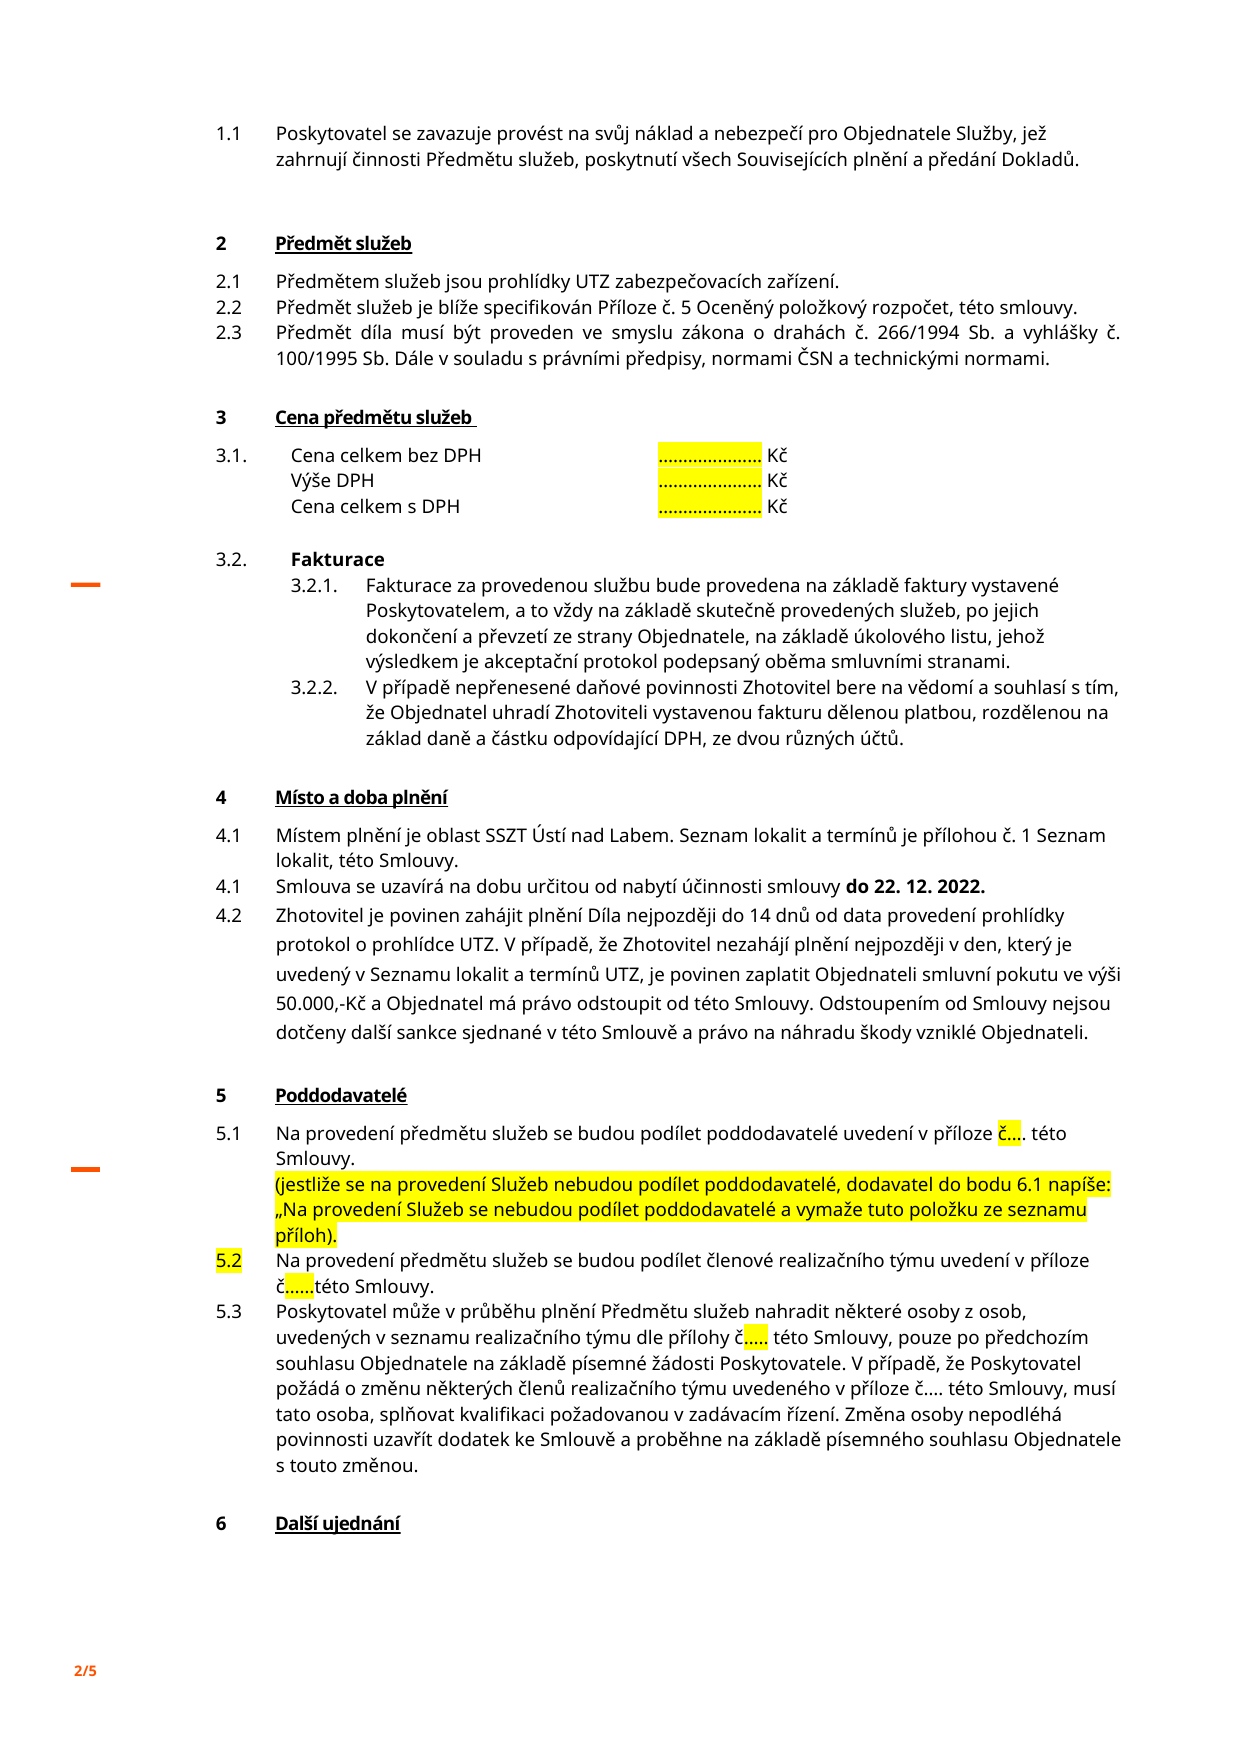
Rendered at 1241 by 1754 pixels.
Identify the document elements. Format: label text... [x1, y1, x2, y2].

list Fakturace za provedenou službu bude provedena na základě faktury vystavené Poskytovatelem, a to vždy na základě skutečně provedených služeb, po jejich dokončení a převzetí ze strany Objednatele, na základě úkolového listu, jehož výsledkem je akceptační protokol podepsaný oběma smluvními stranami. [291, 572, 1122, 674]
list Cena celkem s DPH ………………… Kč [291, 493, 658, 518]
text (jestliže se na provedení Služeb nebudou podílet poddodavatelé, dodavatel do bodu 6.1 napíše: „Na provedení Služeb se nebudou podílet poddodavatelé a vymaže tuto položku ze seznamu příloh). [337, 1171, 1122, 1248]
subtitle Na provedení předmětu služeb se budou podílet členové realizačního týmu uvedení v příloze č……této Smlouvy. [216, 1248, 1122, 1299]
subtitle Předmět služeb je blíže specifikován Příloze č. 5 Oceněný položkový rozpočet, této smlouvy. [216, 294, 1122, 319]
subtitle Předmět služeb [216, 231, 1122, 256]
subtitle Na provedení předmětu služeb se budou podílet poddodavatelé uvedení v příloze č…. této Smlouvy. [216, 1120, 1122, 1171]
subtitle Předmětem služeb jsou prohlídky UTZ zabezpečovacích zařízení. [216, 268, 1122, 294]
subtitle Poddodavatelé [216, 1082, 1122, 1108]
list Cena celkem s DPH ………………… Kč [762, 493, 1122, 518]
subtitle Smlouva se uzavírá na dobu určitou od nabytí účinnosti smlouvy do 22. 12. 2022. [216, 873, 1122, 899]
list Cena celkem bez DPH ………………… Kč [762, 442, 1122, 467]
subtitle Další ujednání [216, 1511, 1122, 1536]
list V případě nepřenesené daňové povinnosti Zhotovitel bere na vědomí a souhlasí s tím, že Objednatel uhradí Zhotoviteli vystavenou fakturu dělenou platbou, rozdělenou na základ daně a částku odpovídající DPH, ze dvou různých účtů. [291, 674, 1122, 751]
list Fakturace [216, 547, 1122, 572]
subtitle Cena předmětu služeb [216, 404, 1122, 429]
subtitle Poskytovatel se zavazuje provést na svůj náklad a nebezpečí pro Objednatele Služby, jež zahrnují činnosti Předmětu služeb, poskytnutí všech Souvisejících plnění a předání Dokladů. [216, 121, 1122, 197]
subtitle Místem plnění je oblast SSZT Ústí nad Labem. Seznam lokalit a termínů je přílohou č. 1 Seznam lokalit, této Smlouvy. [216, 822, 1122, 873]
subtitle Poskytovatel může v průběhu plnění Předmětu služeb nahradit některé osoby z osob, uvedených v seznamu realizačního týmu dle přílohy č….. této Smlouvy, pouze po předchozím souhlasu Objednatele na základě písemné žádosti Poskytovatele. V případě, že Poskytovatel požádá o změnu některých členů realizačního týmu uvedeného v příloze č…. této Smlouvy, musí tato osoba, splňovat kvalifikaci požadovanou v zadávacím řízení. Změna osoby nepodléhá povinnosti uzavřít dodatek ke Smlouvě a proběhne na základě písemného souhlasu Objednatele s touto změnou. [216, 1299, 1122, 1477]
list Výše DPH ………………… Kč [291, 467, 1122, 493]
list Cena celkem bez DPH ………………… Kč [216, 442, 658, 467]
subtitle Předmět díla musí být proveden ve smyslu zákona o drahách č. 266/1994 Sb. a vyhlášky č. 100/1995 Sb. Dále v souladu s právními předpisy, normami ČSN a technickými normami. [216, 319, 1122, 371]
subtitle Místo a doba plnění [216, 784, 1122, 809]
subtitle Zhotovitel je povinen zahájit plnění Díla nejpozději do 14 dnů od data provedení prohlídky protokol o prohlídce UTZ. V případě, že Zhotovitel nezahájí plnění nejpozději v den, který je uvedený v Seznamu lokalit a termínů UTZ, je povinen zaplatit Objednateli smluvní pokutu ve výši 50.000,-Kč a Objednatel má právo odstoupit od této Smlouvy. Odstoupením od Smlouvy nejsou dotčeny další sankce sjednané v této Smlouvě a právo na náhradu škody vzniklé Objednateli. [216, 902, 1122, 1045]
